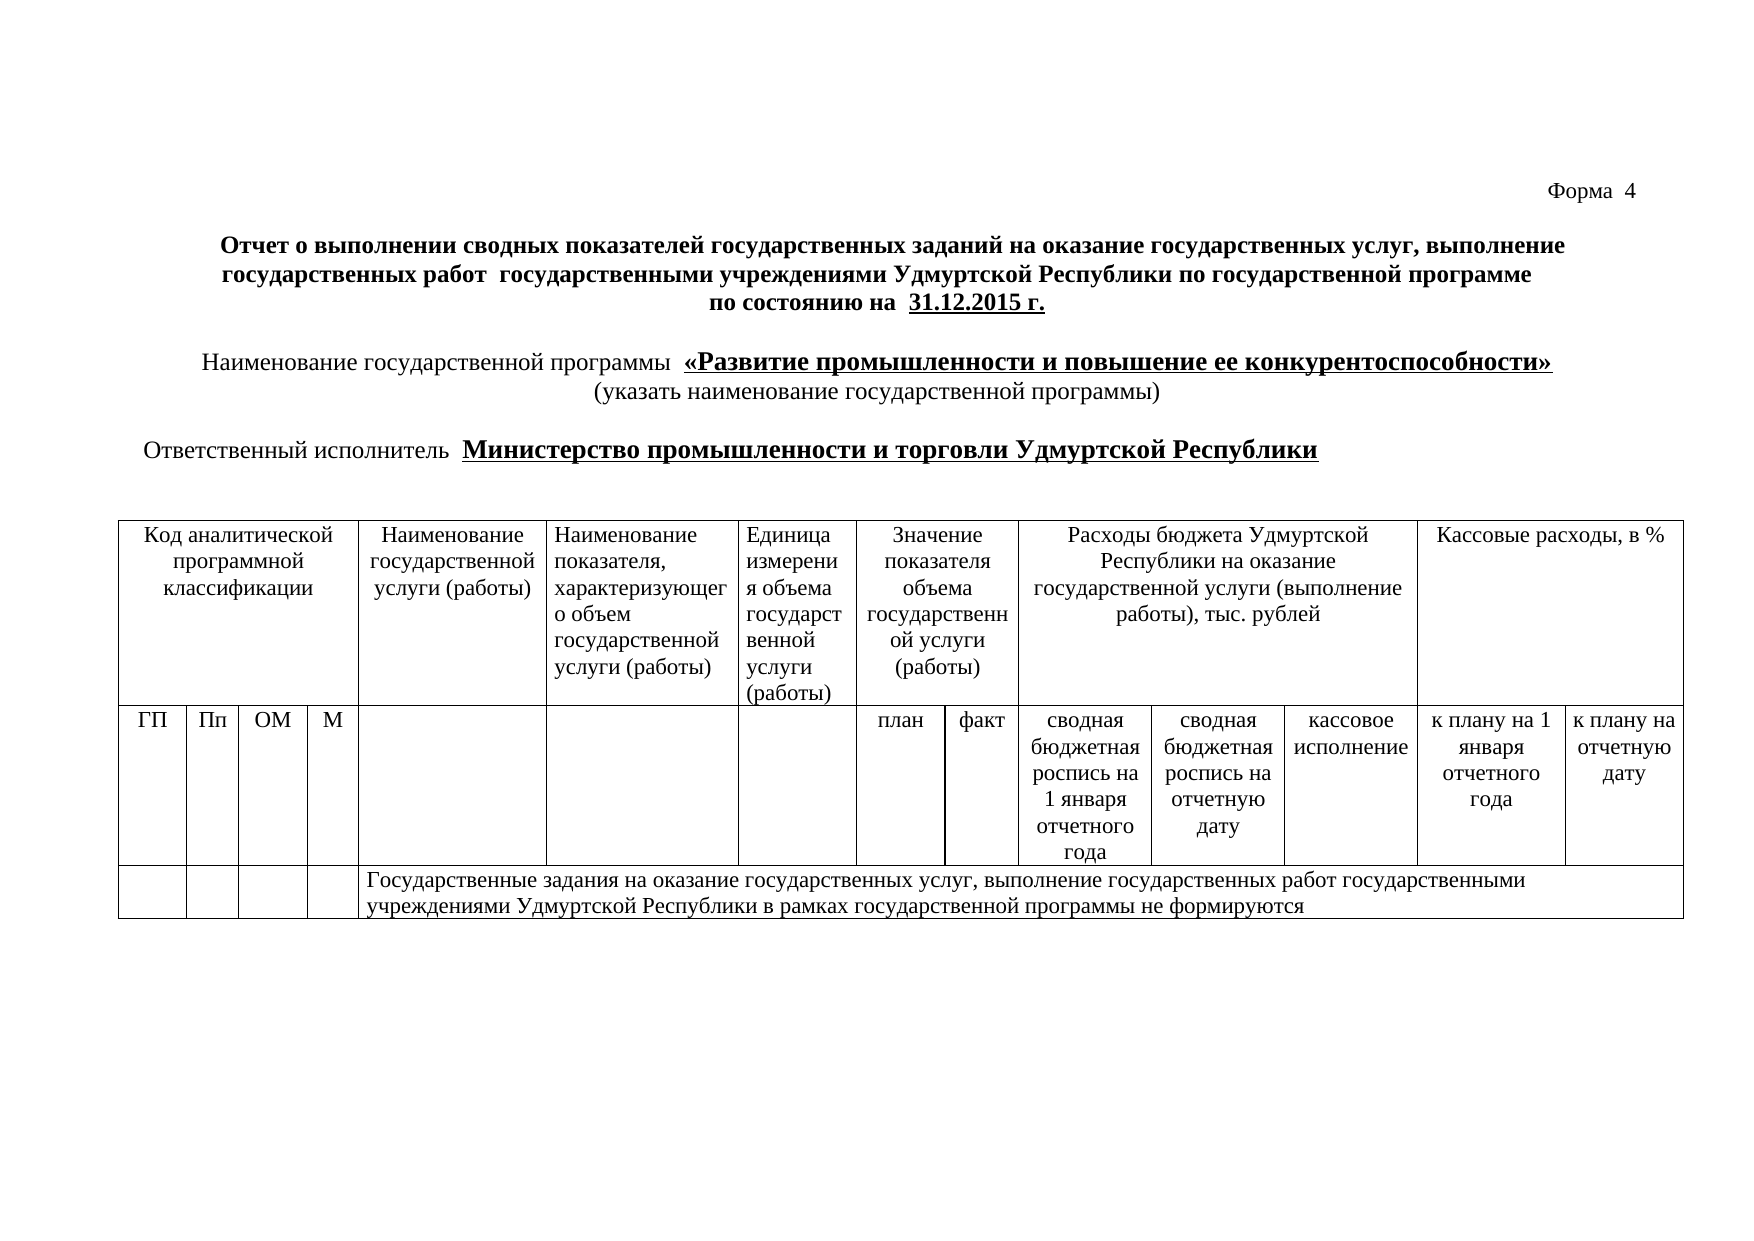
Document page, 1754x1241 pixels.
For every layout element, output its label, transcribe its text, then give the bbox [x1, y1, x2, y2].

text Ответственный исполнитель Министерство промышленности и торговли Удмуртской Республики [118, 433, 1636, 465]
table_cell [187, 866, 238, 918]
text Форма 4 [118, 177, 1636, 203]
table_cell сводная бюджетная роспись на 1 января отчетного года [1019, 706, 1151, 864]
table_cell ОМ [239, 706, 307, 864]
table_header Значение показателя объема государственной услуги (работы) [857, 521, 1018, 705]
table_cell Пп [187, 706, 238, 864]
text по состоянию на 31.12.2015 г. [118, 287, 1636, 316]
table_cell к плану на 1 января отчетного года [1418, 706, 1565, 864]
table_header Наименование показателя, характеризующего объем государственной услуги (работы) [547, 521, 738, 705]
table_cell ГП [119, 706, 186, 864]
table_cell [308, 866, 358, 918]
table_cell [547, 706, 738, 864]
table_cell план [857, 706, 944, 864]
table_cell [119, 866, 186, 918]
table_header Код аналитической программной классификации [119, 521, 358, 705]
table_cell Государственные задания на оказание государственных услуг, выполнение государственных работ государственными учреждениями Удмуртской Республики в рамках государственной программы не формируются [359, 866, 1683, 918]
table_cell кассовое исполнение [1285, 706, 1417, 864]
table_header Наименование государственной услуги (работы) [359, 521, 546, 705]
table_cell сводная бюджетная роспись на отчетную дату [1152, 706, 1284, 864]
table_cell факт [946, 706, 1018, 864]
table_header Кассовые расходы, в % [1418, 521, 1683, 705]
text Наименование государственной программы «Развитие промышленности и повышение ее конкурентоспособности» (указать наименование государственной программы) [118, 345, 1636, 405]
table_cell [739, 706, 856, 864]
table_cell [359, 706, 546, 864]
table_header Расходы бюджета Удмуртской Республики на оказание государственной услуги (выполнение работы), тыс. рублей [1019, 521, 1417, 705]
table_cell М [308, 706, 358, 864]
text Отчет о выполнении сводных показателей государственных заданий на оказание государственных услуг, выполнение государственных работ государственными учреждениями Удмуртской Республики по государственной программе [118, 230, 1636, 287]
table_cell к плану на отчетную дату [1566, 706, 1683, 864]
table_cell [239, 866, 307, 918]
table_header Единица измерения объема государственной услуги (работы) [739, 521, 856, 705]
